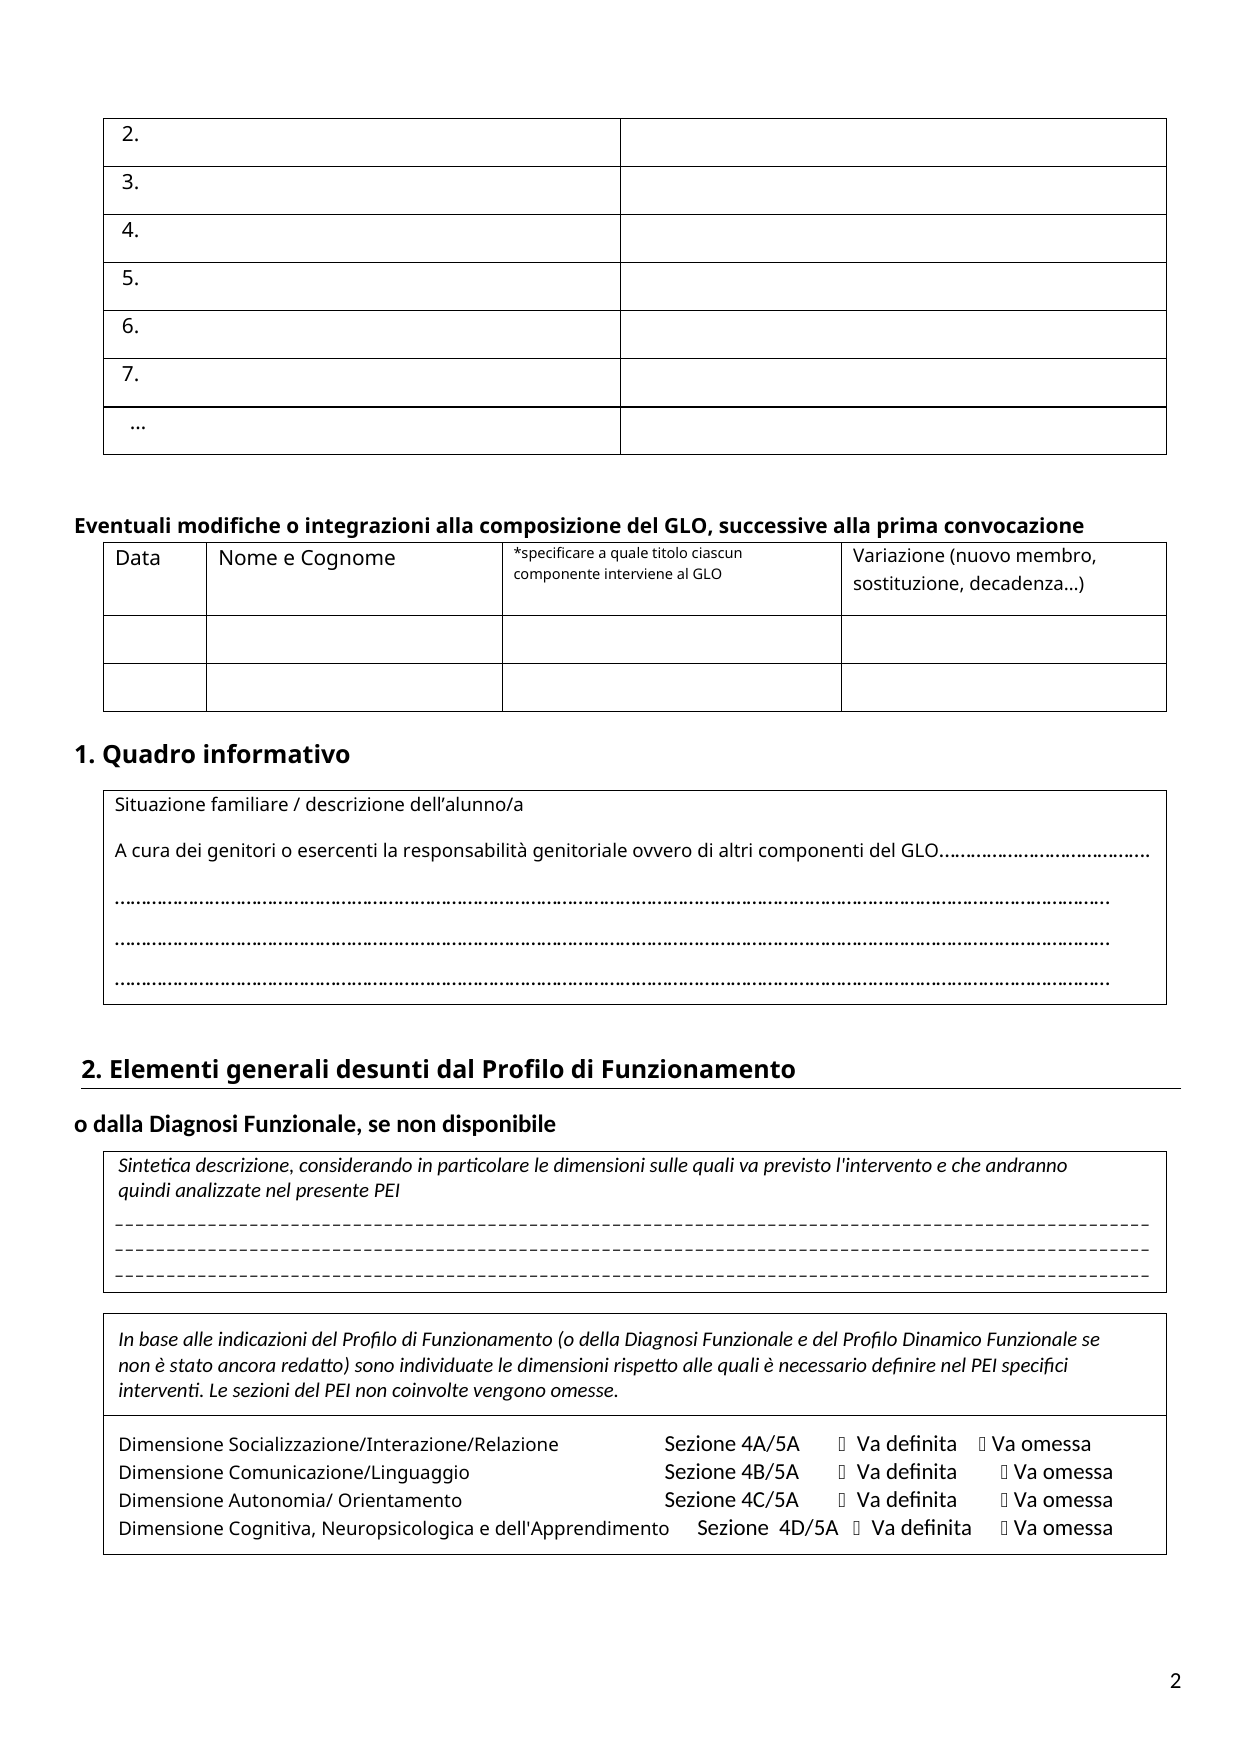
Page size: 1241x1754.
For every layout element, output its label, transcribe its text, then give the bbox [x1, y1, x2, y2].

table_cell [503, 664, 841, 711]
table_cell [621, 263, 1166, 310]
table_header In base alle indicazioni del Profilo di Funzionamento (o della Diagnosi Funzionale e del Profilo Dinamico Funzionale se non è stato ancora redatto) sono individuate le dimensioni rispetto alle quali è necessario definire nel PEI specifici interventi. Le sezioni del PEI non coinvolte vengono omesse. [104, 1314, 1166, 1415]
table_cell Dimensione Socializzazione/Interazione/Relazione Sezione 4A/5A Va definita Va omessa Dimensione Comunicazione/Linguaggio Sezione 4B/5A Va definita Va omessa Dimensione Autonomia/ Orientamento Sezione 4C/5A Va definita Va omessa Dimensione Cognitiva, Neuropsicologica e dell'Apprendimento Sezione 4D/5A Va definita Va omessa [104, 1416, 1166, 1553]
table_cell [104, 215, 620, 262]
table_cell [842, 616, 1166, 662]
table_cell [104, 359, 620, 406]
table_cell [104, 664, 206, 711]
table_cell [104, 616, 206, 662]
text 1. Quadro informativo [74, 737, 1181, 771]
table_cell [104, 119, 620, 166]
table_header Data [104, 543, 206, 614]
table_header *specificare a quale titolo ciascun componente interviene al GLO [503, 543, 841, 614]
table_cell [104, 311, 620, 358]
table_cell … [104, 408, 620, 454]
table_cell [104, 263, 620, 310]
table_header Sintetica descrizione, considerando in particolare le dimensioni sulle quali va previsto l'intervento e che andranno quindi analizzate nel presente PEI ____________________________________________________________________________________________________________________________________________________________________________________________________________________________________________________________________________________________________________ [104, 1152, 1166, 1292]
table_cell [621, 119, 1166, 166]
subtitle 2. Elementi generali desunti dal Profilo di Funzionamento [81, 1052, 1181, 1088]
table_cell [503, 616, 841, 662]
table_cell [207, 664, 502, 711]
table_cell [207, 616, 502, 662]
table_header Nome e Cognome [207, 543, 502, 614]
table_cell [621, 215, 1166, 262]
table_cell [621, 408, 1166, 454]
table_header Variazione (nuovo membro, sostituzione, decadenza…) [842, 543, 1166, 614]
text Eventuali modifiche o integrazioni alla composizione del GLO, successive alla prima convocazione [74, 511, 1181, 539]
table_cell [621, 359, 1166, 406]
text o dalla Diagnosi Funzionale, se non disponibile [74, 1108, 1181, 1139]
table_cell [621, 311, 1166, 358]
table_cell [842, 664, 1166, 711]
table_header Situazione familiare / descrizione dell’alunno/a A cura dei genitori o esercenti la responsabilità genitoriale ovvero di altri componenti del GLO…………………………………. ……………………………………………………………………………………………………………………………………………………………………… ……………………………………………………………………………………………………………………………………………………………………… ……………………………………………………………………………………………………………………………………………………………………… [104, 791, 1166, 1004]
table_cell [621, 167, 1166, 214]
table_cell [104, 167, 620, 214]
